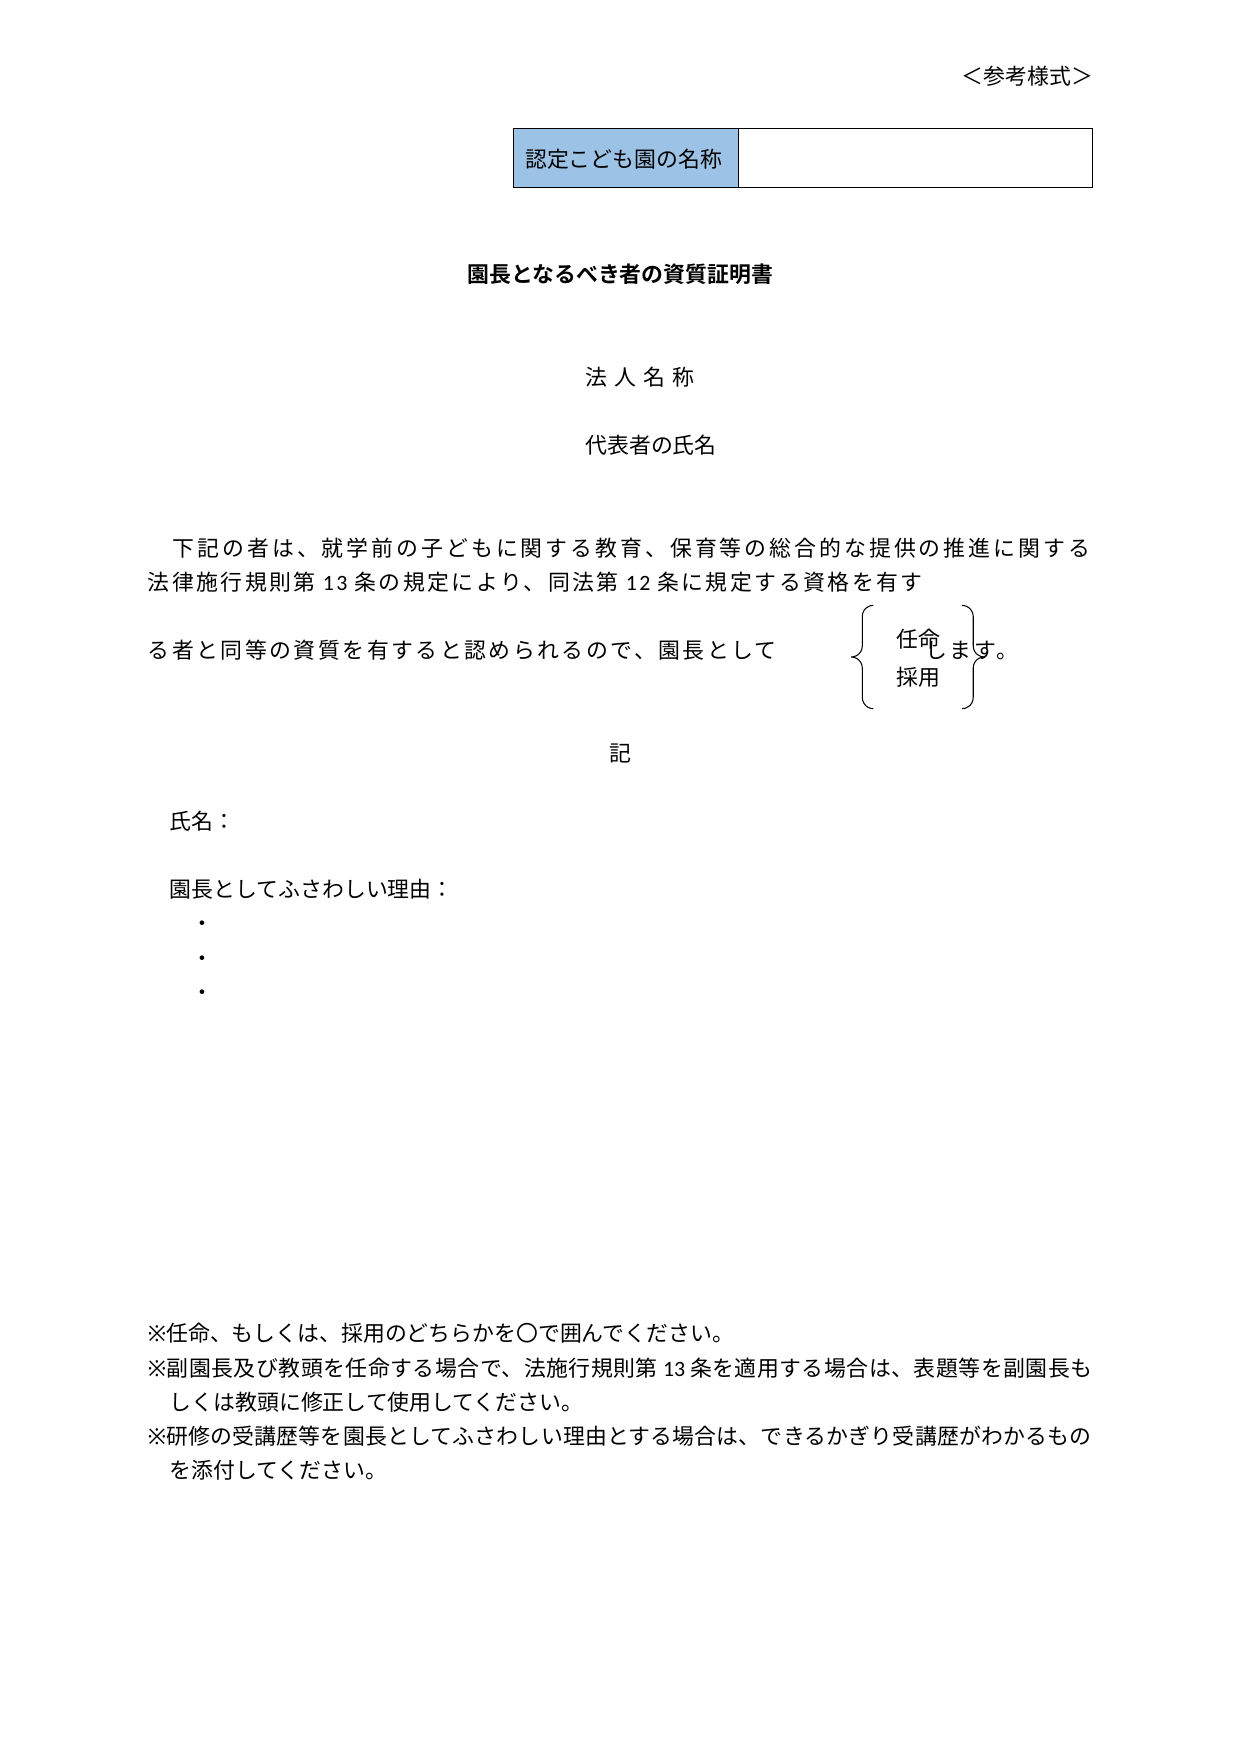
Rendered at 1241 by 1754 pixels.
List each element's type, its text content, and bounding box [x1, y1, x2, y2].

text る者と同等の資質を有すると認められるので、園長として します。 [974, 632, 1092, 666]
text ※任命、もしくは、採用のどちらかを〇で囲んでください。 [148, 1315, 1092, 1349]
text ・ [148, 939, 1092, 973]
text 法人名称 [498, 358, 1092, 393]
text る者と同等の資質を有すると認められるので、園長として します。 [857, 632, 978, 666]
text 園長となるべき者の資質証明書 [148, 256, 1092, 290]
text ・ [148, 905, 1092, 939]
text 園長としてふさわしい理由： [148, 871, 1092, 905]
text 氏名： [148, 803, 1092, 837]
text 下記の者は、就学前の子どもに関する教育、保育等の総合的な提供の推進に関する法律施行規則第13条の規定により、同法第12条に規定する資格を有す [148, 529, 1092, 598]
table_header [739, 129, 1092, 187]
table_header 認定こども園の名称 [514, 129, 738, 187]
text 代表者の氏名 [498, 427, 1092, 461]
subtitle 記 [148, 734, 1092, 768]
text ※研修の受講歴等を園長としてふさわしい理由とする場合は、できるかぎり受講歴がわかるものを添付してください。 [148, 1418, 1092, 1486]
text ・ [148, 973, 1092, 1008]
text ※副園長及び教頭を任命する場合で、法施行規則第13条を適用する場合は、表題等を副園長もしくは教頭に修正して使用してください。 [148, 1349, 1092, 1418]
text る者と同等の資質を有すると認められるので、園長として します。 [148, 632, 861, 666]
